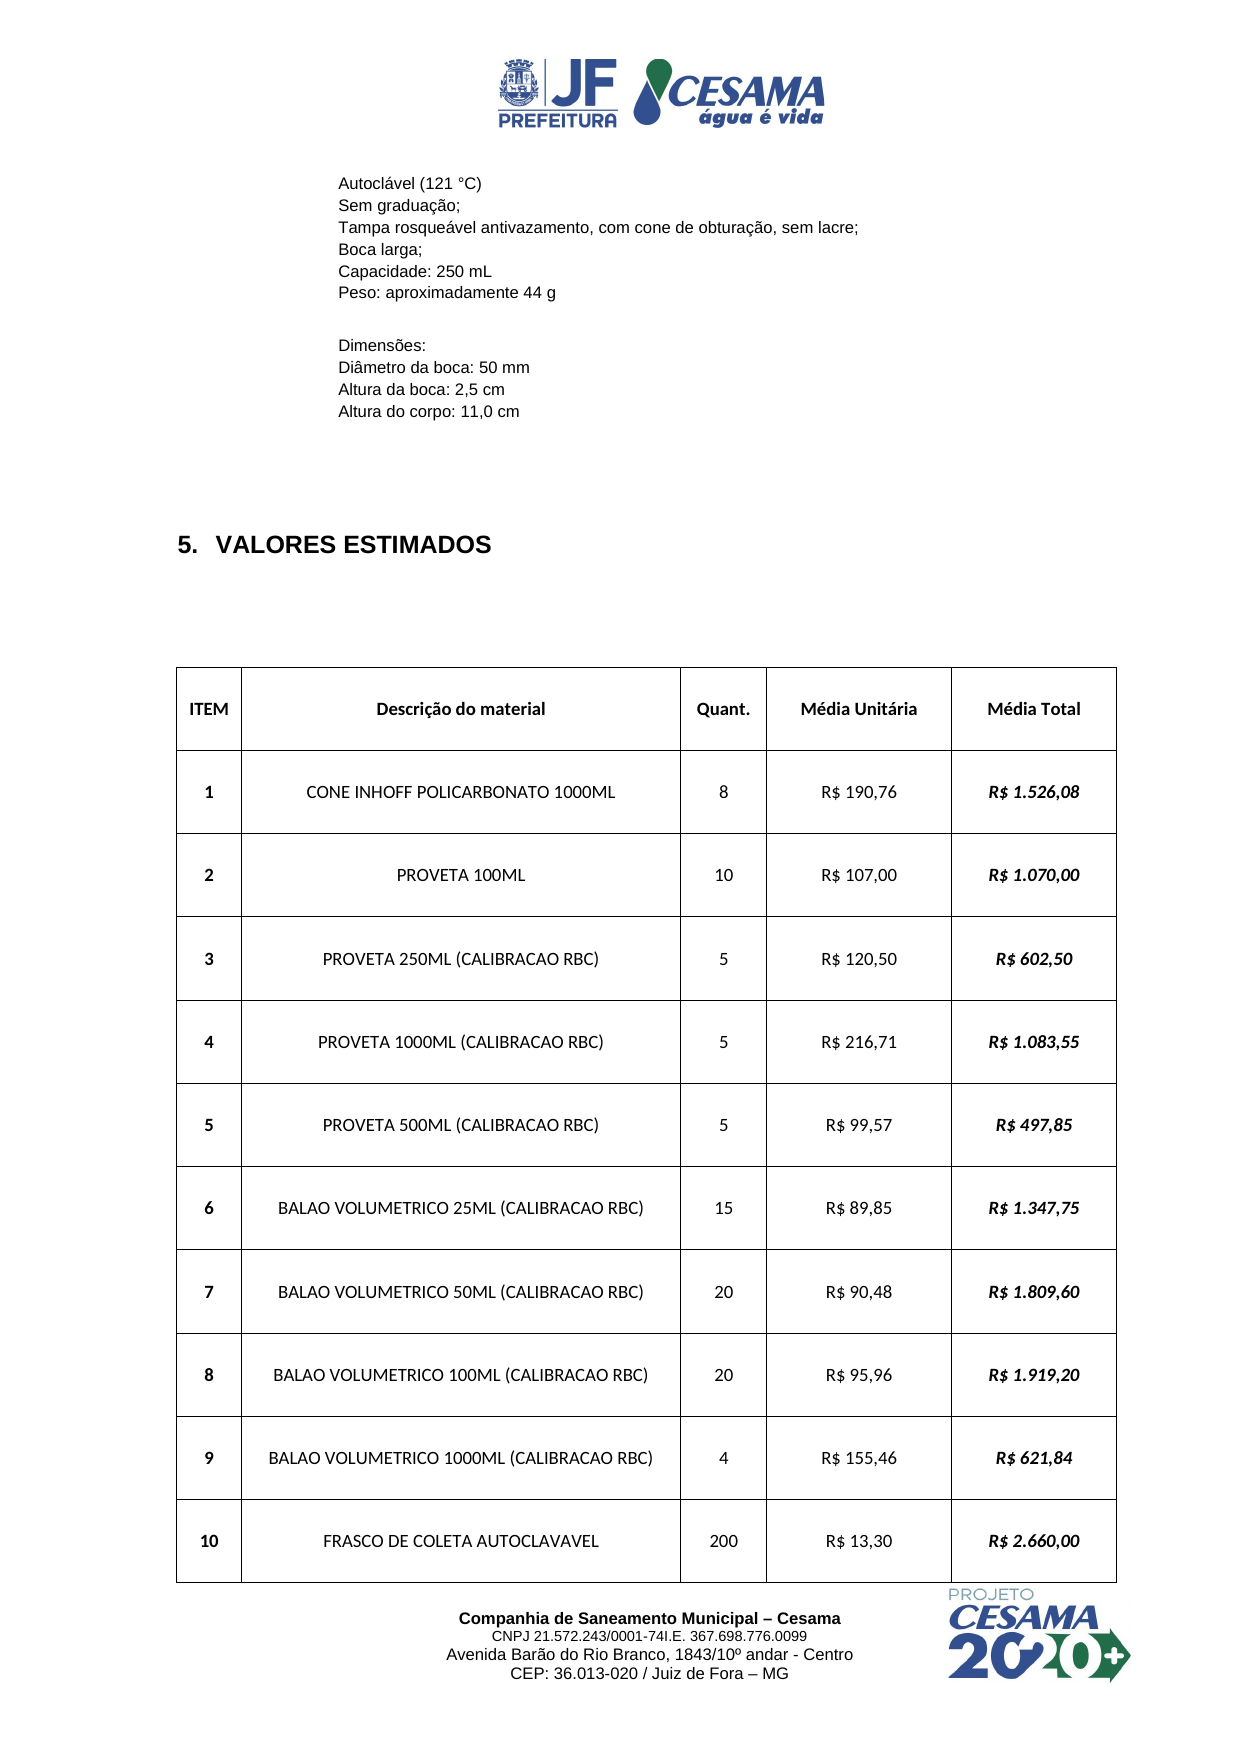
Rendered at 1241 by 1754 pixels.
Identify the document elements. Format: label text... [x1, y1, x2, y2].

table_cell 9 [177, 1417, 241, 1499]
table_cell 200 [681, 1500, 766, 1582]
table_cell 2 [177, 834, 241, 916]
table_cell R$ 89,85 [767, 1167, 951, 1249]
table_cell 10 [681, 834, 766, 916]
table_cell R$ 621,84 [952, 1417, 1116, 1499]
table_header Descrição do material [242, 668, 680, 750]
table_cell PROVETA 1000ML (CALIBRACAO RBC) [242, 1001, 680, 1083]
table_cell 5 [177, 1084, 241, 1166]
text Sem graduação; [177, 199, 1122, 214]
table_cell BALAO VOLUMETRICO 50ML (CALIBRACAO RBC) [242, 1250, 680, 1332]
table_cell PROVETA 250ML (CALIBRACAO RBC) [242, 917, 680, 999]
table_cell 3 [177, 917, 241, 999]
text Altura do corpo: 11,0 cm [177, 405, 1122, 420]
table_cell 5 [681, 917, 766, 999]
table_cell 8 [177, 1334, 241, 1416]
text Diâmetro da boca: 50 mm [177, 361, 1122, 377]
table_cell CONE INHOFF POLICARBONATO 1000ML [242, 751, 680, 833]
table_cell R$ 2.660,00 [952, 1500, 1116, 1582]
table_cell R$ 1.083,55 [952, 1001, 1116, 1083]
text Dimensões: [177, 339, 1122, 355]
table_cell 8 [681, 751, 766, 833]
table_cell R$ 497,85 [952, 1084, 1116, 1166]
picture [497, 59, 825, 128]
text Boca larga; [177, 243, 1122, 258]
table_cell R$ 1.070,00 [952, 834, 1116, 916]
text Autoclável (121 °C) [177, 177, 1122, 193]
table_cell R$ 99,57 [767, 1084, 951, 1166]
table_cell R$ 602,50 [952, 917, 1116, 999]
table_cell R$ 1.347,75 [952, 1167, 1116, 1249]
text Altura da boca: 2,5 cm [177, 383, 1122, 398]
table_cell 7 [177, 1250, 241, 1332]
table_cell R$ 13,30 [767, 1500, 951, 1582]
table_cell R$ 216,71 [767, 1001, 951, 1083]
table_cell R$ 95,96 [767, 1334, 951, 1416]
text 5. VALORES ESTIMADOS [177, 530, 1122, 559]
table_cell 10 [177, 1500, 241, 1582]
table_cell R$ 107,00 [767, 834, 951, 916]
table_cell PROVETA 100ML [242, 834, 680, 916]
table_cell 1 [177, 751, 241, 833]
table_cell 5 [681, 1084, 766, 1166]
table_cell 5 [681, 1001, 766, 1083]
table_cell BALAO VOLUMETRICO 100ML (CALIBRACAO RBC) [242, 1334, 680, 1416]
table_cell R$ 120,50 [767, 917, 951, 999]
table_cell R$ 1.526,08 [952, 751, 1116, 833]
table_cell R$ 190,76 [767, 751, 951, 833]
table_header Média Total [952, 668, 1116, 750]
table_cell R$ 155,46 [767, 1417, 951, 1499]
table_cell 20 [681, 1250, 766, 1332]
table_cell 6 [177, 1167, 241, 1249]
table_cell R$ 1.809,60 [952, 1250, 1116, 1332]
text Peso: aproximadamente 44 g [177, 287, 1122, 302]
table_cell 4 [177, 1001, 241, 1083]
table_cell R$ 1.919,20 [952, 1334, 1116, 1416]
table_header ITEM [177, 668, 241, 750]
table_cell BALAO VOLUMETRICO 1000ML (CALIBRACAO RBC) [242, 1417, 680, 1499]
table_cell 20 [681, 1334, 766, 1416]
table_header Média Unitária [767, 668, 951, 750]
table_cell BALAO VOLUMETRICO 25ML (CALIBRACAO RBC) [242, 1167, 680, 1249]
text Tampa rosqueável antivazamento, com cone de obturação, sem lacre; [177, 221, 1122, 236]
table_cell FRASCO DE COLETA AUTOCLAVAVEL [242, 1500, 680, 1582]
picture [948, 1588, 1131, 1683]
table_cell 15 [681, 1167, 766, 1249]
table_cell PROVETA 500ML (CALIBRACAO RBC) [242, 1084, 680, 1166]
table_cell R$ 90,48 [767, 1250, 951, 1332]
text Capacidade: 250 mL [177, 265, 1122, 280]
table_cell 4 [681, 1417, 766, 1499]
table_header Quant. [681, 668, 766, 750]
